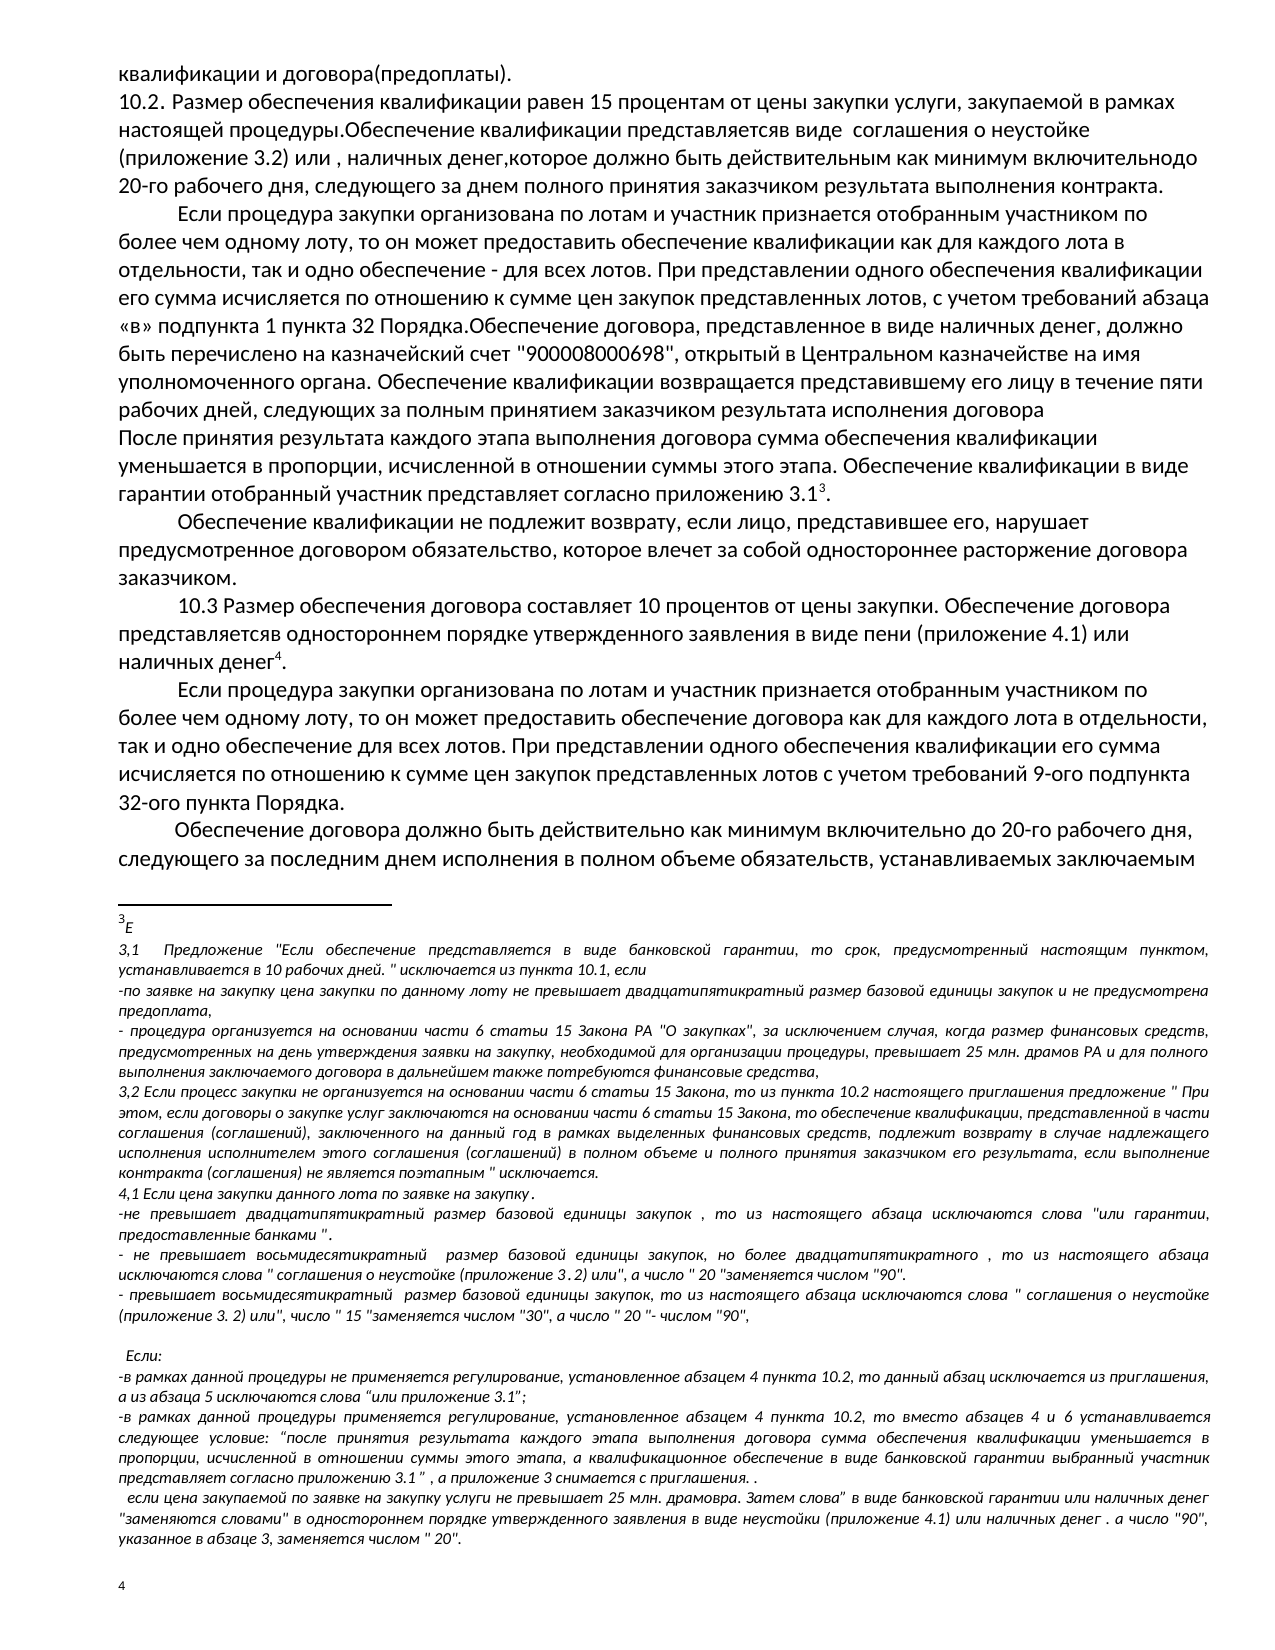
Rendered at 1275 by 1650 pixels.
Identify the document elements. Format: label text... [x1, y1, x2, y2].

text Обеспечение договора должно быть действительно как минимум включительно до 20-го рабочего дня, следующего за последним днем исполнения в полном объеме обязательств, устанавливаемых заключаемым договором. Обеспечение договора подлежит возврату представившему его участнику в течение пяти рабочих дней, следующих за исполнением в полном объеме обязательств, взятых на себя по заключенному договору. [118, 816, 1211, 872]
text 10.2․ Размер обеспечения квалификации равен 15 процентам от цены закупки услуги, закупаемой в рамках настоящей процедуры.Обеспечение квалификации представляетсяв виде соглашения о неустойке (приложение 3.2) или , наличных денег,которое должно быть действительным как минимум включительнодо 20-го рабочего дня, следующего за днем полного принятия заказчиком результата выполнения контракта. [118, 87, 1211, 199]
text Если процедура закупки организована по лотам и участник признается отобранным участником по более чем одному лоту, то он может предоставить обеспечение договора как для каждого лота в отдельности, так и одно обеспечение для всех лотов. При представлении одного обеспечения квалификации его сумма исчисляется по отношению к сумме цен закупок представленных лотов с учетом требований 9-ого подпункта 32-ого пункта Порядка. [118, 676, 1211, 816]
text 10.3 Размер обеспечения договора составляет 10 процентов от цены закупки. Обеспечение договора представляетсяв одностороннем порядке утвержденного заявления в виде пени (приложение 4.1) или наличных денег. [118, 591, 1211, 676]
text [118, 59, 1211, 87]
text После принятия результата каждого этапа выполнения договора сумма обеспечения квалификации уменьшается в пропорции, исчисленной в отношении суммы этого этапа. Обеспечение квалификации в виде гарантии отобранный участник представляет согласно приложению 3.1. [118, 423, 1211, 507]
text Если процедура закупки организована по лотам и участник признается отобранным участником по более чем одному лоту, то он может предоставить обеспечение квалификации как для каждого лота в отдельности, так и одно обеспечение - для всех лотов. При представлении одного обеспечения квалификации его сумма исчисляется по отношению к сумме цен закупок представленных лотов, с учетом требований абзаца «в» подпункта 1 пункта 32 Порядка.Обеспечение договора, представленное в виде наличных денег, должно быть перечислено на казначейский счет "900008000698", открытый в Центральном казначействе на имя уполномоченного органа. Обеспечение квалификации возвращается представившему его лицу в течение пяти рабочих дней, следующих за полным принятием заказчиком результата исполнения договора [118, 199, 1211, 423]
text Обеспечение квалификации не подлежит возврату, если лицо, представившее его, нарушает предусмотренное договором обязательство, которое влечет за собой одностороннее расторжение договора заказчиком. [118, 507, 1211, 591]
